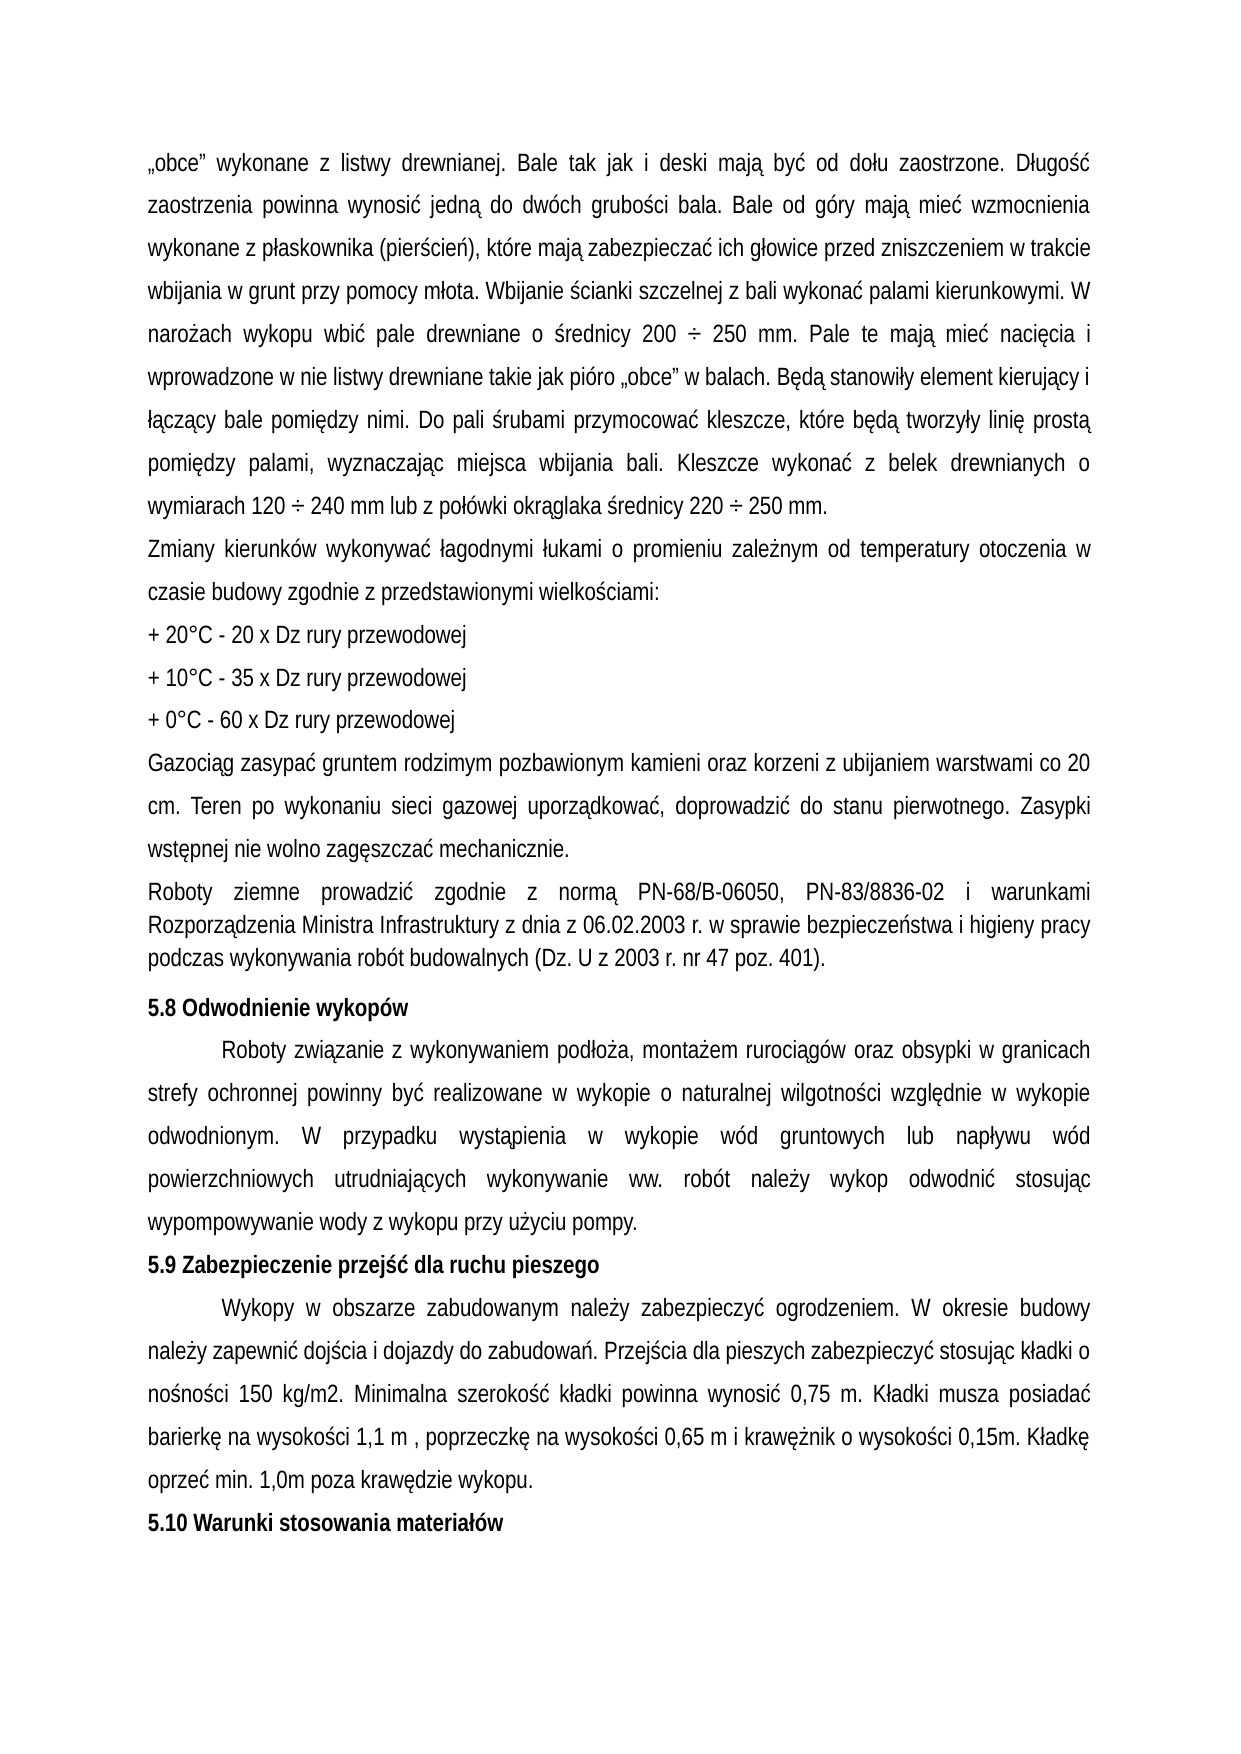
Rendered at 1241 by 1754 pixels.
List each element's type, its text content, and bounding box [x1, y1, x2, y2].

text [148, 148, 1093, 519]
text Zmiany kierunków wykonywać łagodnymi łukami o promieniu zależnym od temperatury otoczenia w czasie budowy zgodnie z przedstawionymi wielkościami: [148, 534, 1093, 605]
text Wykopy w obszarze zabudowanym należy zabezpieczyć ogrodzeniem. W okresie budowy należy zapewnić dojścia i dojazdy do zabudowań. Przejścia dla pieszych zabezpieczyć stosując kładki o nośności 150 kg/m2. Minimalna szerokość kładki powinna wynosić 0,75 m. Kładki musza posiadać barierkę na wysokości 1,1 m , poprzeczkę na wysokości 0,65 m i krawężnik o wysokości 0,15m. Kładkę oprzeć min. 1,0m poza krawędzie wykopu. [148, 1293, 1093, 1493]
text 5.8 Odwodnienie wykopów [148, 993, 1093, 1021]
text + 10°C - 35 x Dz rury przewodowej [148, 663, 1093, 691]
text 5.9 Zabezpieczenie przejść dla ruchu pieszego [148, 1250, 1093, 1279]
text 5.10 Warunki stosowania materiałów [148, 1508, 1093, 1536]
text + 0°C - 60 x Dz rury przewodowej [148, 706, 1093, 734]
text Roboty związanie z wykonywaniem podłoża, montażem rurociągów oraz obsypki w granicach strefy ochronnej powinny być realizowane w wykopie o naturalnej wilgotności względnie w wykopie odwodnionym. W przypadku wystąpienia w wykopie wód gruntowych lub napływu wód powierzchniowych utrudniających wykonywanie ww. robót należy wykop odwodnić stosując wypompowywanie wody z wykopu przy użyciu pompy. [148, 1036, 1093, 1236]
text + 20°C - 20 x Dz rury przewodowej [148, 620, 1093, 648]
text Gazociąg zasypać gruntem rodzimym pozbawionym kamieni oraz korzeni z ubijaniem warstwami co 20 cm. Teren po wykonaniu sieci gazowej uporządkować, doprowadzić do stanu pierwotnego. Zasypki wstępnej nie wolno zagęszczać mechanicznie. [148, 748, 1093, 863]
text Roboty ziemne prowadzić zgodnie z normą PN-68/B-06050, PN-83/8836-02 i warunkami Rozporządzenia Ministra Infrastruktury z dnia z 06.02.2003 r. w sprawie bezpieczeństwa i higieny pracy podczas wykonywania robót budowalnych (Dz. U z 2003 r. nr 47 poz. 401). [148, 877, 1093, 972]
